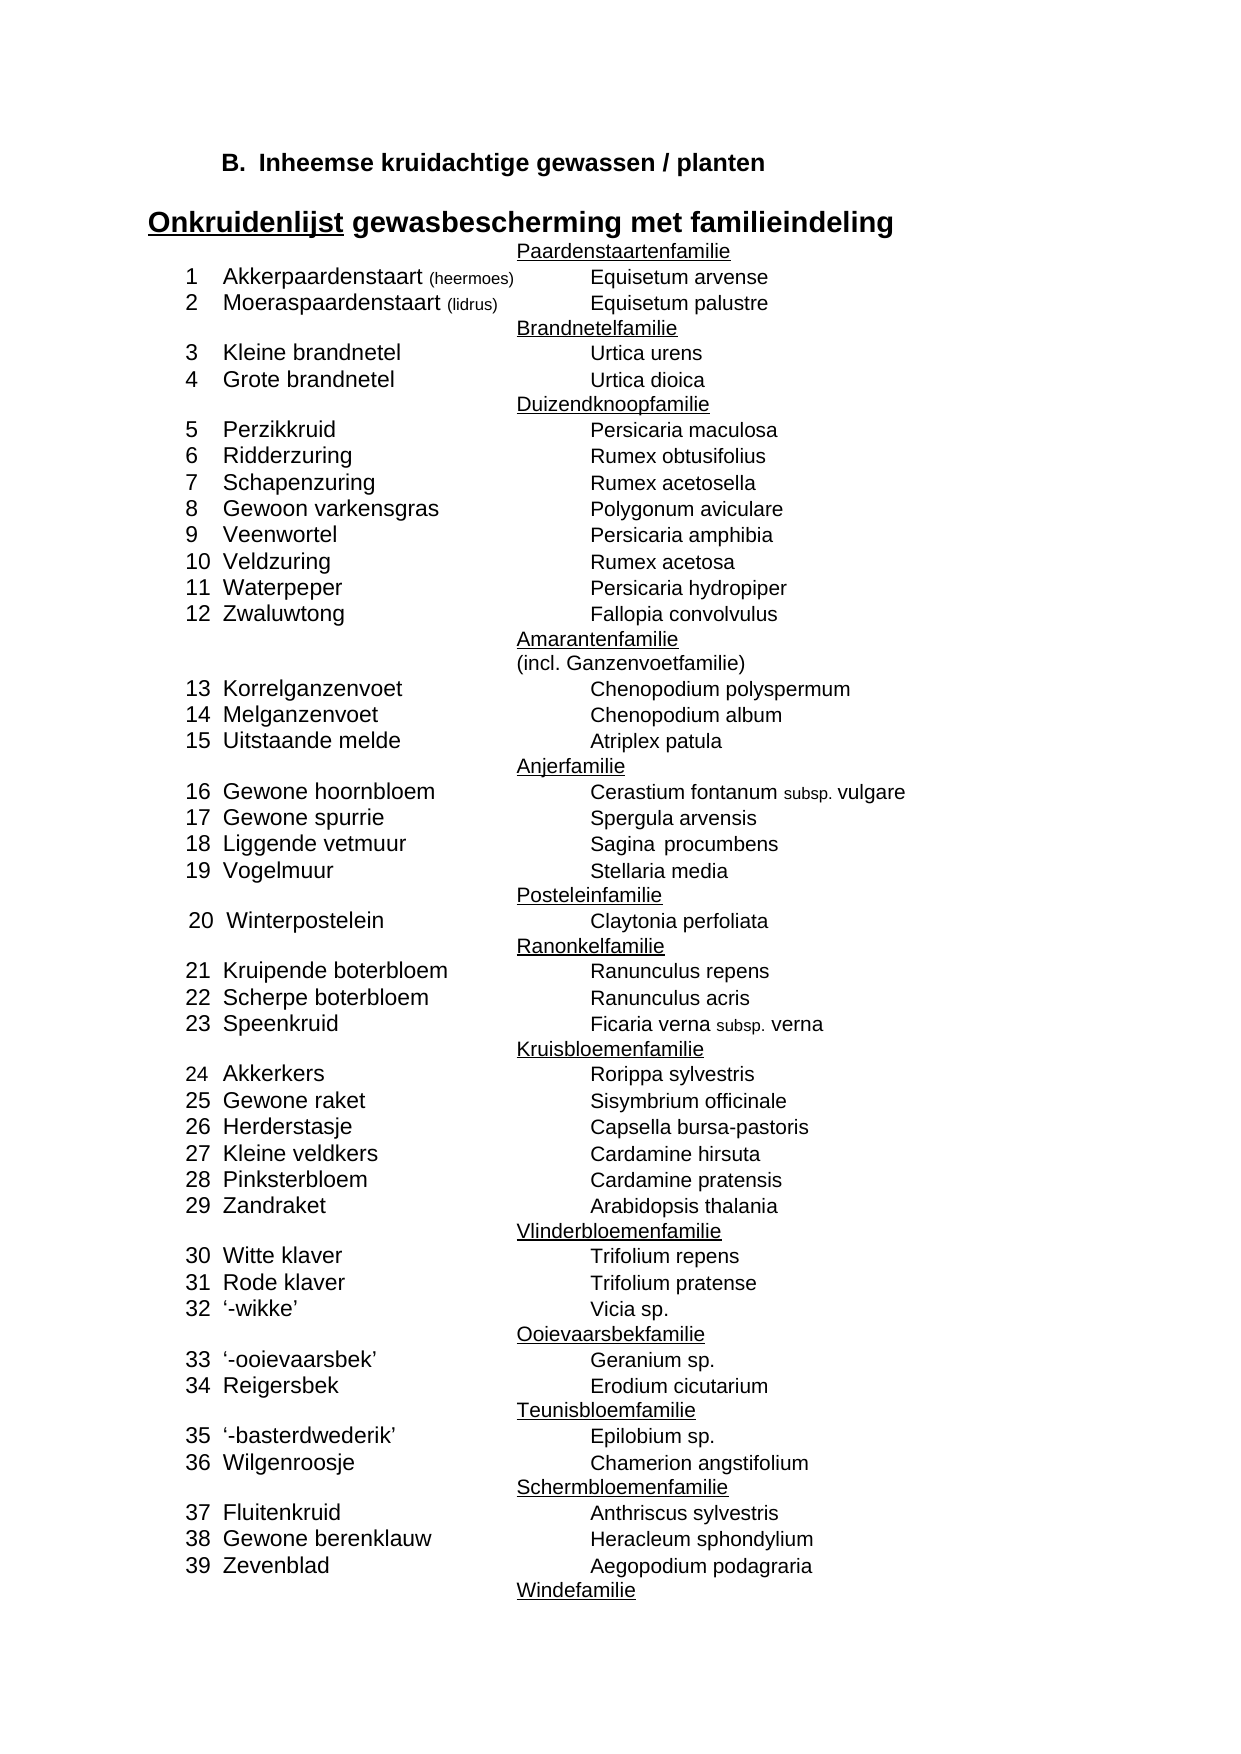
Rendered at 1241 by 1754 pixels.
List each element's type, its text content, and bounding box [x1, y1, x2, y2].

list Speenkruid Ficaria verna subsp. verna [185, 1010, 1093, 1036]
list Gewone spurrie Spergula arvensis [185, 804, 1093, 830]
text Anjerfamilie [443, 754, 1093, 778]
list Gewone hoornbloem Cerastium fontanum subsp. vulgare [185, 778, 1093, 804]
text Kruisbloemenfamilie [443, 1036, 1093, 1060]
text Brandnetelfamilie [443, 315, 1093, 339]
list Akkerpaardenstaart (heermoes) Equisetum arvense [185, 263, 1093, 289]
text 20 Winterpostelein Claytonia perfoliata [148, 907, 1093, 933]
list ‘-basterdwederik’ Epilobium sp. [185, 1422, 1093, 1448]
list Veldzuring Rumex acetosa [185, 548, 1093, 574]
text Ranonkelfamilie [443, 933, 1093, 957]
list Wilgenroosje Chamerion angstifolium [185, 1448, 1093, 1475]
list Zandraket Arabidopsis thalania [185, 1192, 1093, 1218]
list Rode klaver Trifolium pratense [185, 1269, 1093, 1295]
list Moeraspaardenstaart (lidrus) Equisetum palustre [185, 289, 1093, 315]
list Veenwortel Persicaria amphibia [185, 521, 1093, 548]
list Ridderzuring Rumex obtusifolius [185, 442, 1093, 469]
list Uitstaande melde Atriplex patula [185, 727, 1093, 754]
list Kleine veldkers Cardamine hirsuta [185, 1139, 1093, 1166]
list Gewone raket Sisymbrium officinale [185, 1087, 1093, 1113]
text Duizendknoopfamilie [443, 392, 1093, 416]
list ‘-wikke’ Vicia sp. [185, 1295, 1093, 1322]
list Scherpe boterbloem Ranunculus acris [185, 984, 1093, 1010]
list Kleine brandnetel Urtica urens [185, 339, 1093, 366]
list Zwaluwtong Fallopia convolvulus [185, 600, 1093, 627]
list Akkerkers Rorippa sylvestris [185, 1060, 1093, 1087]
text Windefamilie [443, 1578, 1093, 1602]
list Gewoon varkensgras Polygonum aviculare [185, 495, 1093, 521]
list Korrelganzenvoet Chenopodium polyspermum [185, 675, 1093, 701]
list Schapenzuring Rumex acetosella [185, 469, 1093, 495]
text Onkruidenlijst gewasbescherming met familieindeling [148, 205, 1093, 239]
list Zevenblad Aegopodium podagraria [185, 1552, 1093, 1578]
text Paardenstaartenfamilie [443, 239, 1093, 263]
list ‘-ooievaarsbek’ Geranium sp. [185, 1346, 1093, 1372]
list Inheemse kruidachtige gewassen / planten [221, 148, 1093, 176]
list Waterpeper Persicaria hydropiper [185, 574, 1093, 600]
list Pinksterbloem Cardamine pratensis [185, 1166, 1093, 1192]
text Ooievaarsbekfamilie [443, 1322, 1093, 1346]
list Melganzenvoet Chenopodium album [185, 701, 1093, 727]
text Posteleinfamilie [443, 883, 1093, 907]
text Amarantenfamilie [443, 627, 1093, 651]
list Witte klaver Trifolium repens [185, 1242, 1093, 1269]
text (incl. Ganzenvoetfamilie) [443, 651, 1093, 675]
list Gewone berenklauw Heracleum sphondylium [185, 1525, 1093, 1552]
list Fluitenkruid Anthriscus sylvestris [185, 1499, 1093, 1525]
list Liggende vetmuur Sagina procumbens [185, 830, 1093, 857]
text Vlinderbloemenfamilie [443, 1218, 1093, 1242]
list Grote brandnetel Urtica dioica [185, 366, 1093, 392]
list Reigersbek Erodium cicutarium [185, 1372, 1093, 1398]
text Schermbloemenfamilie [443, 1475, 1093, 1499]
text Teunisbloemfamilie [443, 1398, 1093, 1422]
list Herderstasje Capsella bursa-pastoris [185, 1113, 1093, 1139]
list Perzikkruid Persicaria maculosa [185, 416, 1093, 442]
list Vogelmuur Stellaria media [185, 857, 1093, 883]
list Kruipende boterbloem Ranunculus repens [185, 957, 1093, 984]
